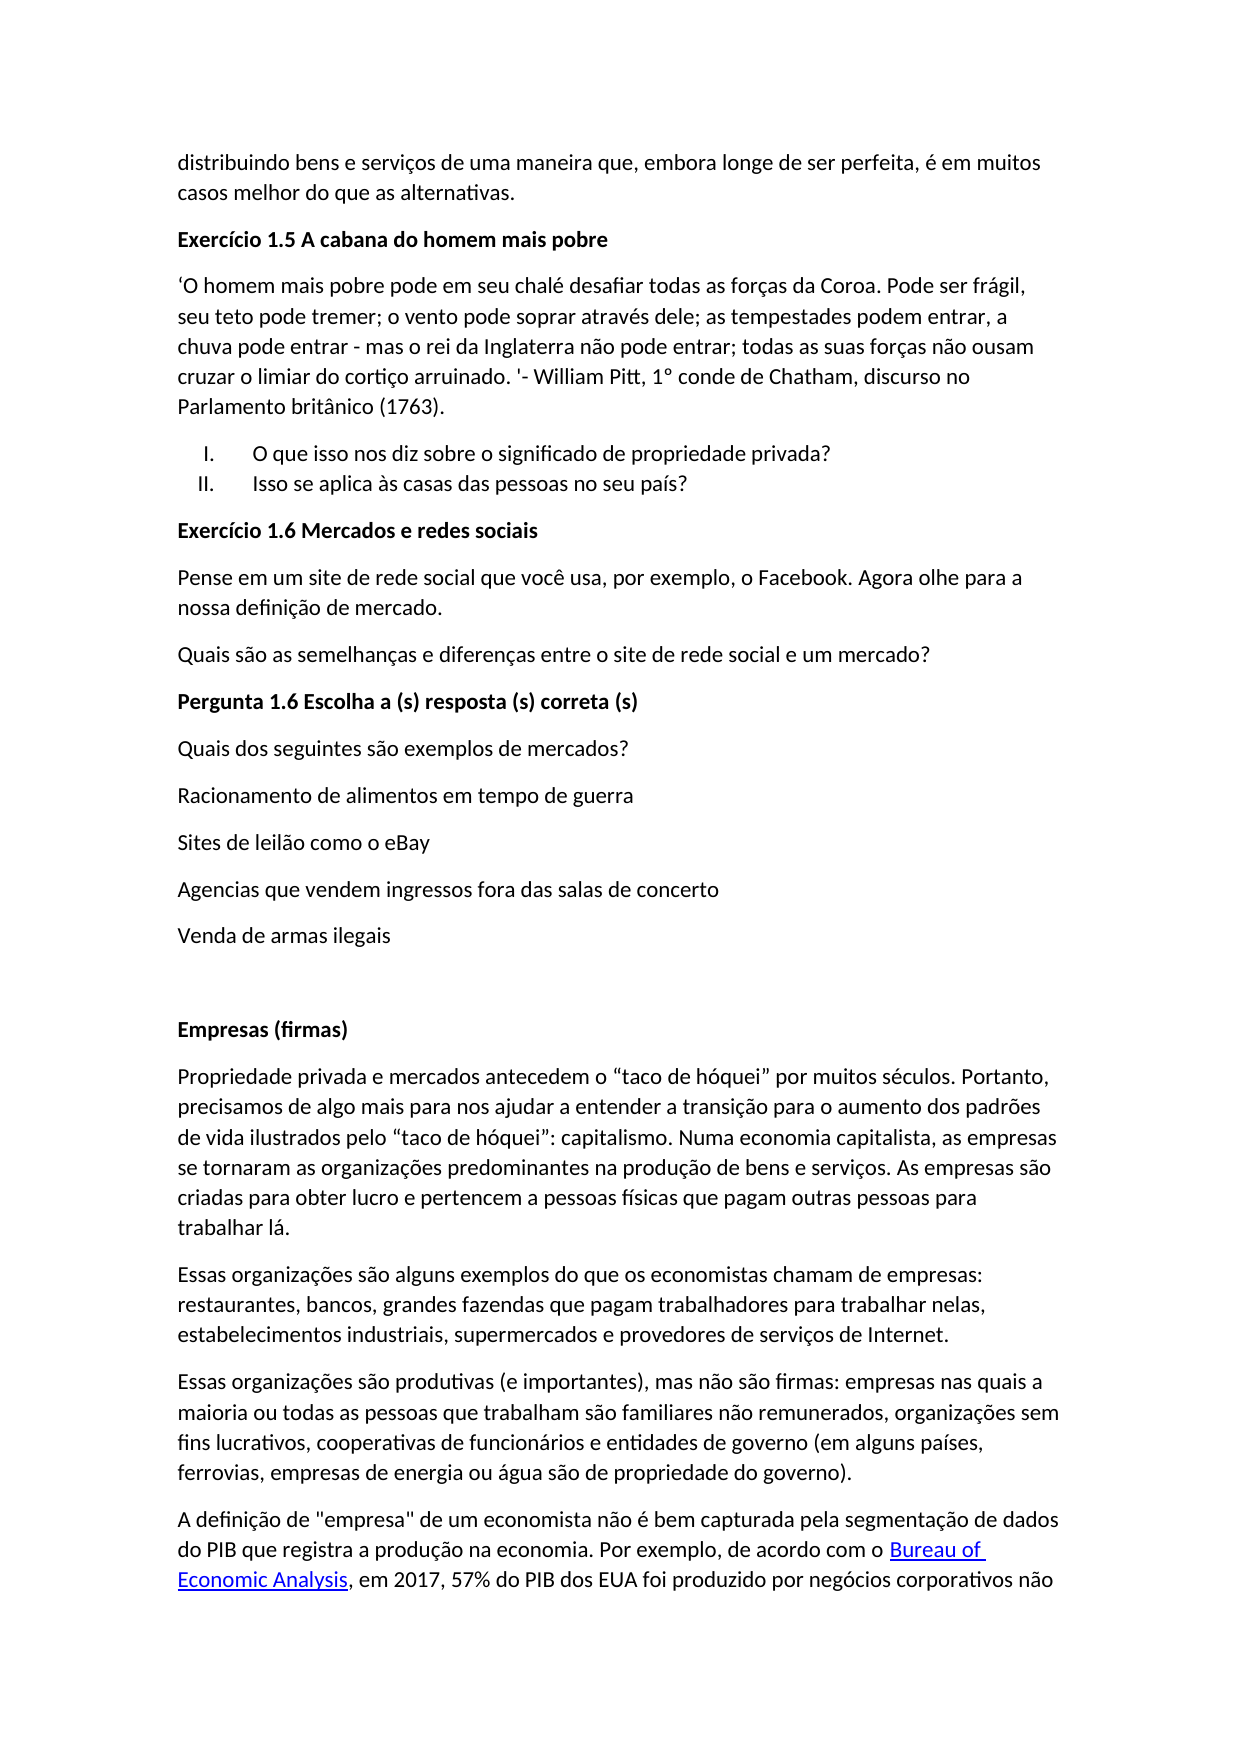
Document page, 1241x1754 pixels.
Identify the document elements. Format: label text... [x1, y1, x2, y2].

text Sites de leilão como o eBay [177, 828, 1063, 856]
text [177, 1505, 1063, 1593]
text Essas organizações são alguns exemplos do que os economistas chamam de empresas: restaurantes, bancos, grandes fazendas que pagam trabalhadores para trabalhar nelas, estabelecimentos industriais, supermercados e provedores de serviços de Internet. [177, 1260, 1063, 1348]
text Venda de armas ilegais [177, 922, 1063, 949]
text Pense em um site de rede social que você usa, por exemplo, o Facebook. Agora olhe para a nossa definição de mercado. [177, 563, 1063, 621]
text Agencias que vendem ingressos fora das salas de concerto [177, 875, 1063, 903]
text Pergunta 1.6 Escolha a (s) resposta (s) correta (s) [177, 687, 1063, 715]
text Quais dos seguintes são exemplos de mercados? [177, 734, 1063, 762]
text Propriedade privada e mercados antecedem o “taco de hóquei” por muitos séculos. Portanto, precisamos de algo mais para nos ajudar a entender a transição para o aumento dos padrões de vida ilustrados pelo “taco de hóquei”: capitalismo. Numa economia capitalista, as empresas se tornaram as organizações predominantes na produção de bens e serviços. As empresas são criadas para obter lucro e pertencem a pessoas físicas que pagam outras pessoas para trabalhar lá. [177, 1062, 1063, 1241]
text ‘O homem mais pobre pode em seu chalé desafiar todas as forças da Coroa. Pode ser frágil, seu teto pode tremer; o vento pode soprar através dele; as tempestades podem entrar, a chuva pode entrar - mas o rei da Inglaterra não pode entrar; todas as suas forças não ousam cruzar o limiar do cortiço arruinado. '- William Pitt, 1º conde de Chatham, discurso no Parlamento britânico (1763). [177, 272, 1063, 420]
text Racionamento de alimentos em tempo de guerra [177, 781, 1063, 809]
text Essas organizações são produtivas (e importantes), mas não são firmas: empresas nas quais a maioria ou todas as pessoas que trabalham são familiares não remunerados, organizações sem fins lucrativos, cooperativas de funcionários e entidades de governo (em alguns países, ferrovias, empresas de energia ou água são de propriedade do governo). [177, 1367, 1063, 1486]
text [177, 148, 1063, 206]
list Isso se aplica às casas das pessoas no seu país? [215, 469, 1063, 497]
text Quais são as semelhanças e diferenças entre o site de rede social e um mercado? [177, 640, 1063, 668]
list O que isso nos diz sobre o significado de propriedade privada? [215, 439, 1063, 467]
text Exercício 1.5 A cabana do homem mais pobre [177, 225, 1063, 253]
text Empresas (firmas) [177, 1015, 1063, 1043]
text Exercício 1.6 Mercados e redes sociais [177, 516, 1063, 544]
